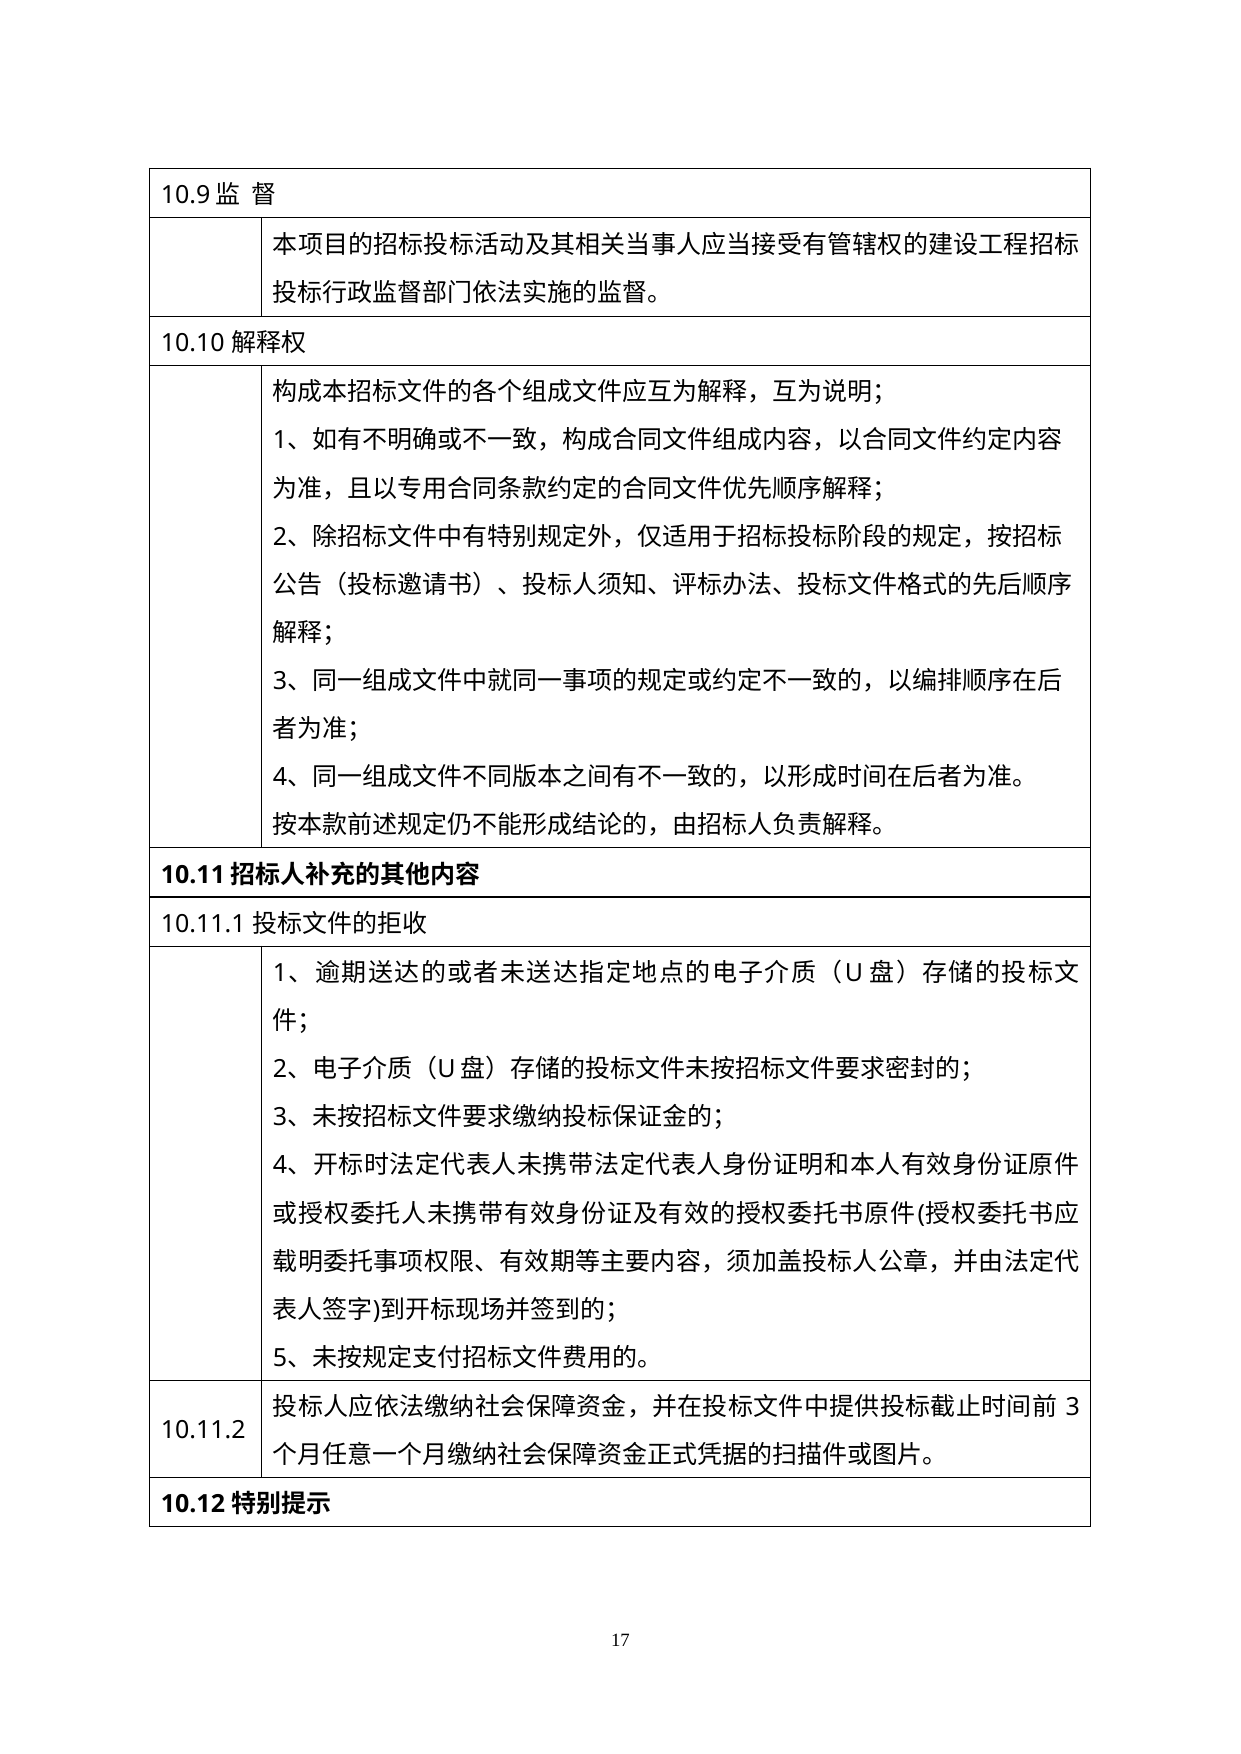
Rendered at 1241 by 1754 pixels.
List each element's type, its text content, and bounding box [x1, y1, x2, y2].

table_cell 1、逾期送达的或者未送达指定地点的电子介质（U盘）存储的投标文件； 2、电子介质（U盘）存储的投标文件未按招标文件要求密封的； 3、未按招标文件要求缴纳投标保证金的； 4、开标时法定代表人未携带法定代表人身份证明和本人有效身份证原件或授权委托人未携带有效身份证及有效的授权委托书原件(授权委托书应载明委托事项权限、有效期等主要内容，须加盖投标人公章，并由法定代表人签字)到开标现场并签到的； 5、未按规定支付招标文件费用的。 [262, 947, 1090, 1380]
table_cell 10.12 特别提示 [150, 1478, 1090, 1526]
table_cell 10.10 解释权 [150, 317, 1090, 365]
table_cell 本项目的招标投标活动及其相关当事人应当接受有管辖权的建设工程招标投标行政监督部门依法实施的监督。 [262, 218, 1090, 316]
table_cell 10.9监 督 [150, 169, 1090, 217]
table_cell [150, 947, 261, 1380]
table_cell 构成本招标文件的各个组成文件应互为解释，互为说明； 1、如有不明确或不一致，构成合同文件组成内容，以合同文件约定内容为准，且以专用合同条款约定的合同文件优先顺序解释； 2、除招标文件中有特别规定外，仅适用于招标投标阶段的规定，按招标公告（投标邀请书）、投标人须知、评标办法、投标文件格式的先后顺序解释； 3、同一组成文件中就同一事项的规定或约定不一致的，以编排顺序在后者为准； 4、同一组成文件不同版本之间有不一致的，以形成时间在后者为准。 按本款前述规定仍不能形成结论的，由招标人负责解释。 [262, 366, 1090, 847]
table_cell 10.11招标人补充的其他内容 [150, 848, 1090, 896]
table_cell [150, 218, 261, 316]
table_cell 投标人应依法缴纳社会保障资金，并在投标文件中提供投标截止时间前3个月任意一个月缴纳社会保障资金正式凭据的扫描件或图片。 [262, 1381, 1090, 1477]
table_cell 10.11.2 [150, 1381, 261, 1477]
table_cell [150, 366, 261, 847]
table_cell 10.11.1 投标文件的拒收 [150, 898, 1090, 946]
